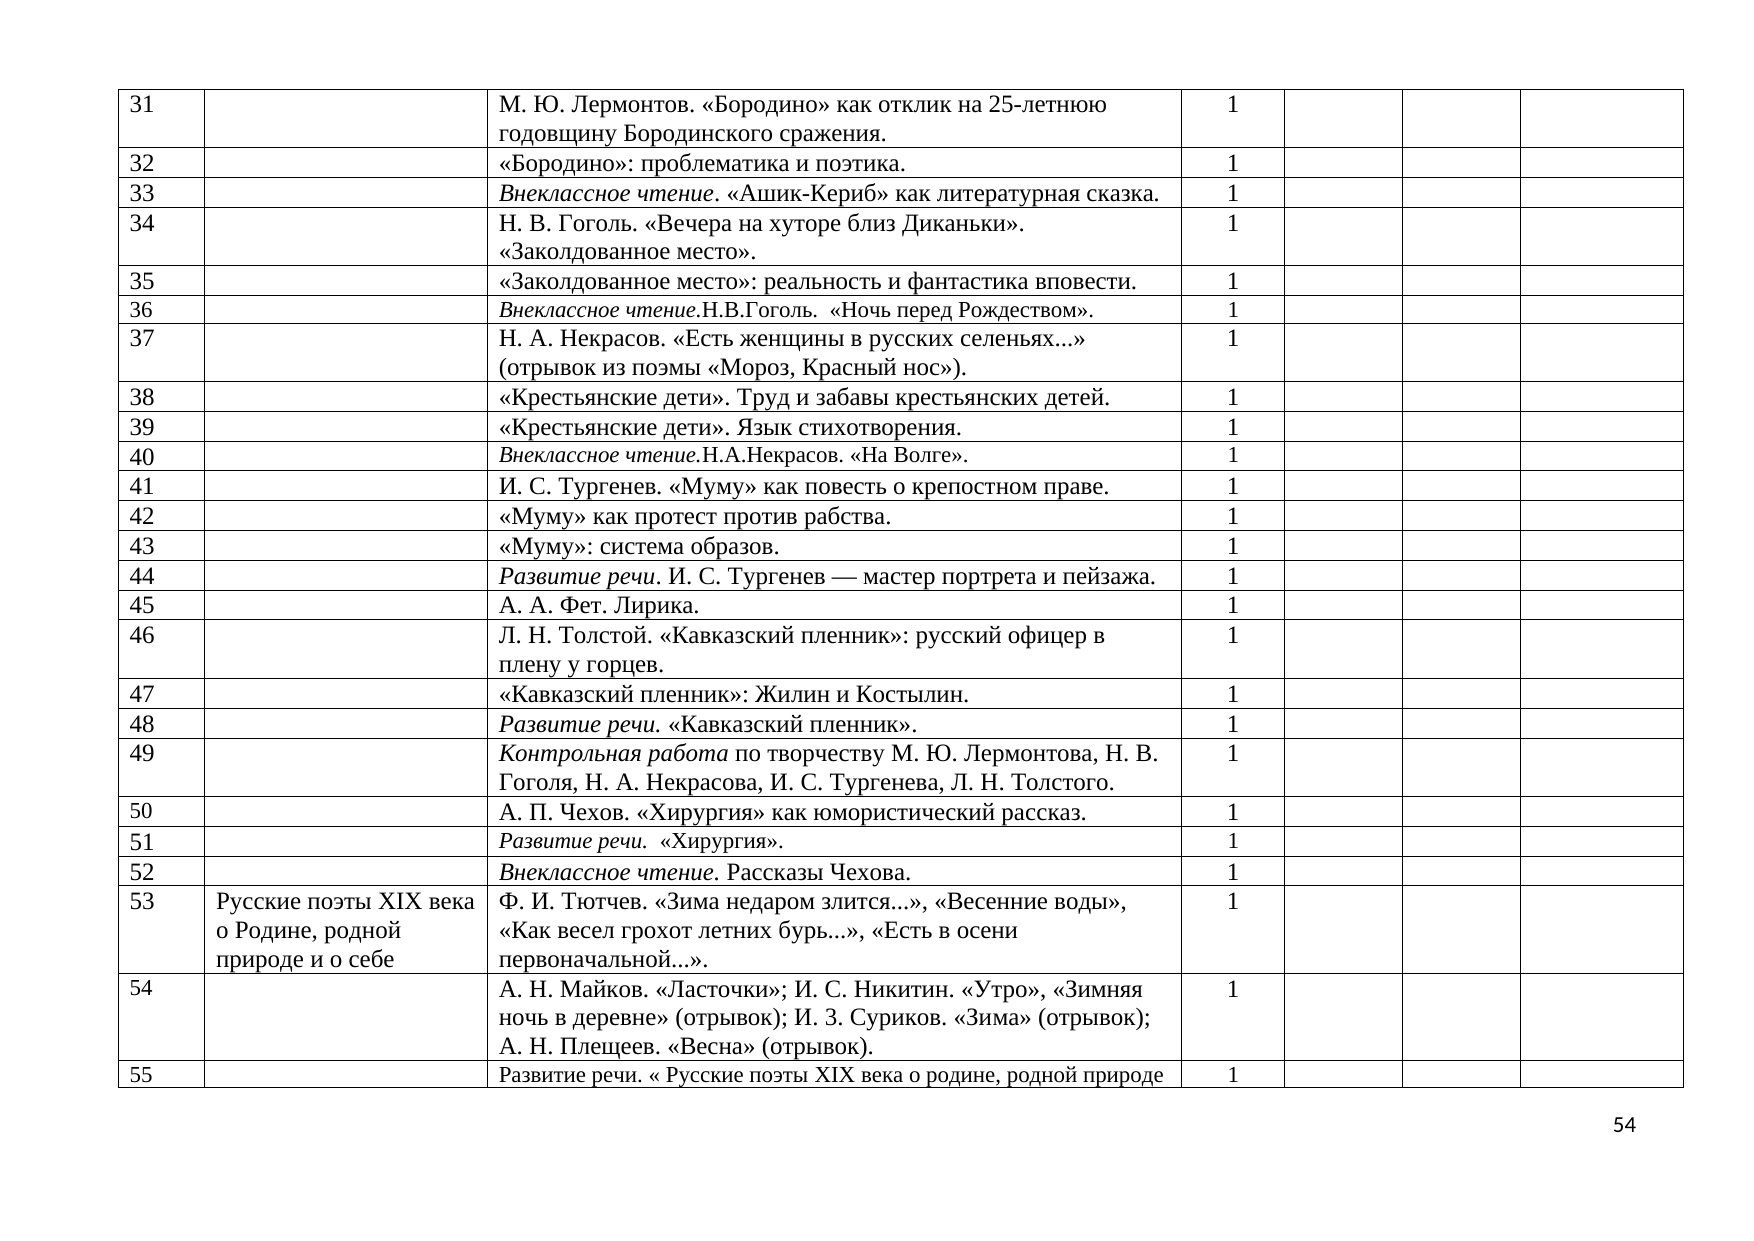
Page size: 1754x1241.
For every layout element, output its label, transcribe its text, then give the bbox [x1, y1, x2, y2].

table_cell 1 [1182, 148, 1284, 177]
table_cell [205, 266, 487, 295]
table_cell Развитие речи. «Хирургия». [488, 827, 1181, 856]
table_cell 1 [1182, 827, 1284, 856]
table_cell [1403, 148, 1520, 177]
table_cell [1521, 531, 1683, 560]
table_cell [1521, 296, 1683, 322]
table_cell [1285, 178, 1402, 207]
table_cell Л. Н. Толстой. «Кавказский пленник»: русский офицер в плену у горцев. [488, 620, 1181, 678]
table_cell А. Н. Майков. «Ласточки»; И. С. Никитин. «Утро», «Зимняя ночь в деревне» (отрывок); И. 3. Суриков. «Зима» (отрывок); А. Н. Плещеев. «Весна» (отрывок). [488, 974, 1181, 1060]
table_cell А. П. Чехов. «Хирургия» как юмористический рассказ. [488, 797, 1181, 826]
table_cell [1521, 827, 1683, 856]
table_cell [1285, 1061, 1402, 1087]
table_cell 1 [1182, 709, 1284, 737]
table_cell 44 [119, 561, 204, 589]
table_cell 46 [119, 620, 204, 678]
table_cell Ф. И. Тютчев. «Зима недаром злится...», «Весенние воды», «Как весел грохот летних бурь...», «Есть в осени первоначальной...». [488, 886, 1181, 973]
table_cell [1285, 90, 1402, 147]
table_cell [1521, 266, 1683, 295]
table_cell [1521, 974, 1683, 1060]
table_cell [1285, 148, 1402, 177]
table_cell [1285, 797, 1402, 826]
table_cell [205, 679, 487, 708]
table_cell 38 [119, 382, 204, 411]
table_cell 51 [119, 827, 204, 856]
table_cell [1403, 709, 1520, 737]
table_cell [205, 797, 487, 826]
table_cell 52 [119, 857, 204, 885]
table_cell [1285, 324, 1402, 381]
table_cell 1 [1182, 561, 1284, 589]
table_cell 48 [119, 709, 204, 737]
table_cell [1403, 501, 1520, 530]
table_cell 36 [119, 296, 204, 322]
table_cell [1521, 208, 1683, 265]
table_cell [205, 531, 487, 560]
table_cell 41 [119, 471, 204, 500]
table_cell Внеклассное чтение.Н.А.Некрасов. «На Волге». [488, 442, 1181, 470]
table_cell 42 [119, 501, 204, 530]
table_cell Развитие речи. И. С. Тургенев — мастер портрета и пейзажа. [488, 561, 1181, 589]
table_cell [1403, 591, 1520, 619]
table_cell [1403, 324, 1520, 381]
table_cell 31 [119, 90, 204, 147]
table_cell 1 [1182, 974, 1284, 1060]
table_cell «Муму» как протест против рабства. [488, 501, 1181, 530]
table_cell Контрольная работа по творчеству М. Ю. Лермонтова, Н. В. Гоголя, Н. А. Некрасова, И. С. Тургенева, Л. Н. Толстого. [488, 739, 1181, 796]
table_cell Развитие речи. «Кавказский пленник». [488, 709, 1181, 737]
table_cell [1285, 857, 1402, 885]
table_cell 39 [119, 412, 204, 441]
table_cell [1521, 382, 1683, 411]
table_cell 1 [1182, 266, 1284, 295]
table_cell [1403, 797, 1520, 826]
table_cell [205, 501, 487, 530]
table_cell [205, 324, 487, 381]
table_cell [205, 709, 487, 737]
table_cell 50 [119, 797, 204, 826]
table_cell [1403, 412, 1520, 441]
table_cell 45 [119, 591, 204, 619]
table_cell 1 [1182, 886, 1284, 973]
table_cell [1285, 679, 1402, 708]
table_cell [1521, 1061, 1683, 1087]
table_cell [205, 471, 487, 500]
table_cell [1521, 442, 1683, 470]
table_cell Внеклассное чтение.Н.В.Гоголь. «Ночь перед Рождеством». [488, 296, 1181, 322]
table_cell [1285, 471, 1402, 500]
table_cell 1 [1182, 739, 1284, 796]
table_cell [205, 827, 487, 856]
table_cell [1285, 442, 1402, 470]
table_cell [1285, 412, 1402, 441]
table_cell 49 [119, 739, 204, 796]
table_cell [205, 591, 487, 619]
table_cell [1403, 382, 1520, 411]
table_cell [488, 1061, 1181, 1087]
table_cell 1 [1182, 324, 1284, 381]
table_cell [1285, 739, 1402, 796]
table_cell [205, 382, 487, 411]
table_cell [1403, 886, 1520, 973]
table_cell [1403, 561, 1520, 589]
table_cell [205, 90, 487, 147]
table_cell [205, 739, 487, 796]
table_cell [1521, 471, 1683, 500]
table_cell [1403, 208, 1520, 265]
table_cell 47 [119, 679, 204, 708]
table_cell 1 [1182, 412, 1284, 441]
table_cell [205, 442, 487, 470]
table_cell [205, 620, 487, 678]
table_cell [1521, 412, 1683, 441]
table_cell [1285, 827, 1402, 856]
table_cell [1403, 90, 1520, 147]
table_cell 37 [119, 324, 204, 381]
table_cell 1 [1182, 591, 1284, 619]
table_cell [1285, 974, 1402, 1060]
table_cell 1 [1182, 501, 1284, 530]
table_cell [1521, 178, 1683, 207]
table_cell М. Ю. Лермонтов. «Бородино» как отклик на 25-летнюю годовщину Бородинского сражения. [488, 90, 1181, 147]
table_cell [1285, 886, 1402, 973]
table_cell [1285, 620, 1402, 678]
table_cell Н. А. Некрасов. «Есть женщины в русских селеньях...» (отрывок из поэмы «Мороз, Красный нос»). [488, 324, 1181, 381]
table_cell [1285, 709, 1402, 737]
table_cell [1285, 561, 1402, 589]
table_cell [205, 412, 487, 441]
table_cell 1 [1182, 679, 1284, 708]
table_cell [1521, 797, 1683, 826]
table_cell [1521, 148, 1683, 177]
table_cell «Крестьянские дети». Язык стихотворения. [488, 412, 1181, 441]
table_cell 1 [1182, 296, 1284, 322]
table_cell [1403, 442, 1520, 470]
table_cell А. А. Фет. Лирика. [488, 591, 1181, 619]
table_cell [1403, 1061, 1520, 1087]
table_cell [1521, 620, 1683, 678]
table_cell 35 [119, 266, 204, 295]
table_cell 1 [1182, 620, 1284, 678]
table_cell 1 [1182, 797, 1284, 826]
table_cell 1 [1182, 1061, 1284, 1087]
table_cell Внеклассное чтение. «Ашик-Кериб» как литературная сказка. [488, 178, 1181, 207]
table_cell 1 [1182, 531, 1284, 560]
table_cell [1403, 471, 1520, 500]
table_cell [1521, 501, 1683, 530]
table_cell [205, 178, 487, 207]
table_cell 1 [1182, 382, 1284, 411]
table_cell [1403, 679, 1520, 708]
table_cell [1521, 739, 1683, 796]
table_cell 55 [119, 1061, 204, 1087]
table_cell «Бородино»: проблематика и поэтика. [488, 148, 1181, 177]
table_cell [1521, 591, 1683, 619]
table_cell [205, 148, 487, 177]
table_cell [1403, 266, 1520, 295]
table_cell Внеклассное чтение. Рассказы Чехова. [488, 857, 1181, 885]
table_cell 33 [119, 178, 204, 207]
table_cell [205, 208, 487, 265]
table_cell 43 [119, 531, 204, 560]
table_cell [205, 974, 487, 1060]
table_cell [1285, 266, 1402, 295]
table_cell Русские поэты XIX века о Родине, родной природе и о себе [205, 886, 487, 973]
table_cell «Заколдованное место»: реальность и фантастика вповести. [488, 266, 1181, 295]
table_cell [1521, 561, 1683, 589]
table_cell [1285, 591, 1402, 619]
table_cell «Кавказский пленник»: Жилин и Костылин. [488, 679, 1181, 708]
table_cell [205, 561, 487, 589]
table_cell 1 [1182, 857, 1284, 885]
table_cell [1521, 886, 1683, 973]
table_cell [1285, 382, 1402, 411]
table_cell [1285, 501, 1402, 530]
table_cell [1403, 857, 1520, 885]
table_cell «Муму»: система образов. [488, 531, 1181, 560]
table_cell [205, 296, 487, 322]
table_cell 1 [1182, 208, 1284, 265]
table_cell [1403, 620, 1520, 678]
table_cell 53 [119, 886, 204, 973]
table_cell [1521, 857, 1683, 885]
table_cell [1403, 178, 1520, 207]
table_cell [1521, 679, 1683, 708]
table_cell [1403, 974, 1520, 1060]
table_cell 32 [119, 148, 204, 177]
table_cell Н. В. Гоголь. «Вечера на хуторе близ Диканьки». «Заколдованное место». [488, 208, 1181, 265]
table_cell 1 [1182, 90, 1284, 147]
table_cell [1403, 531, 1520, 560]
table_cell 34 [119, 208, 204, 265]
table_cell [205, 1061, 487, 1087]
table_cell [1521, 709, 1683, 737]
table_cell 1 [1182, 178, 1284, 207]
table_cell [1285, 296, 1402, 322]
table_cell «Крестьянские дети». Труд и забавы крестьянских детей. [488, 382, 1181, 411]
table_cell 1 [1182, 442, 1284, 470]
table_cell [1521, 324, 1683, 381]
table_cell [1403, 296, 1520, 322]
table_cell [1285, 208, 1402, 265]
table_cell [1285, 531, 1402, 560]
table_cell 54 [119, 974, 204, 1060]
table_cell 40 [119, 442, 204, 470]
table_cell [1521, 90, 1683, 147]
table_cell [1403, 739, 1520, 796]
table_cell 1 [1182, 471, 1284, 500]
table_cell И. С. Тургенев. «Муму» как повесть о крепостном праве. [488, 471, 1181, 500]
table_cell [1403, 827, 1520, 856]
table_cell [205, 857, 487, 885]
